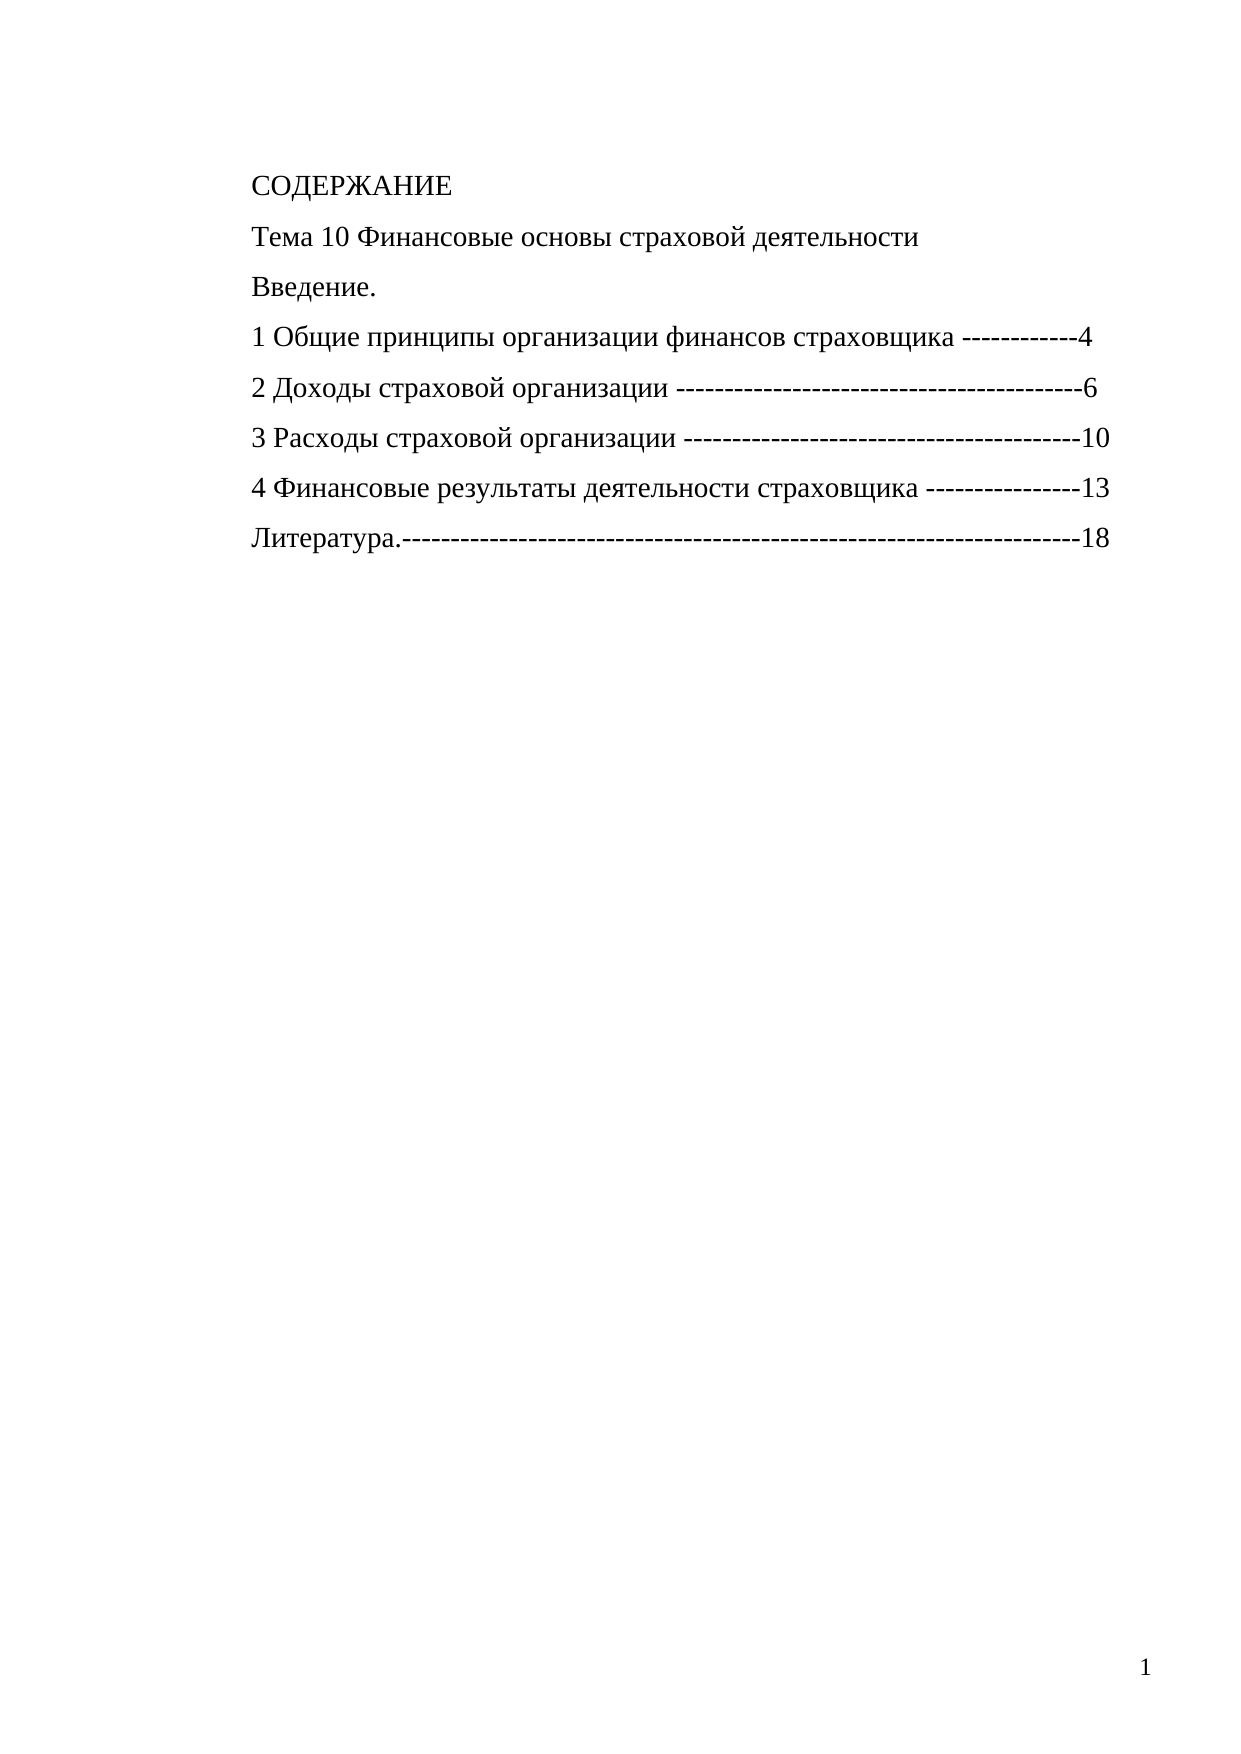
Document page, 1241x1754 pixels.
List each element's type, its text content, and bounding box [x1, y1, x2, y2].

text Тема 10 Финансовые основы страховой деятельности [177, 219, 1152, 252]
text 4 Финансовые результаты деятельности страховщика ----------------13 [177, 470, 1152, 504]
text 2 Доходы страховой организации ------------------------------------------6 [177, 370, 1152, 403]
text 1 Общие принципы организации финансов страховщика ------------4 [177, 319, 1152, 353]
text 3 Расходы страховой организации -----------------------------------------10 [177, 420, 1152, 453]
text Литература.----------------------------------------------------------------------18 [177, 521, 1152, 554]
text Введение. [177, 269, 1152, 303]
text СОДЕРЖАНИЕ [177, 168, 1152, 202]
